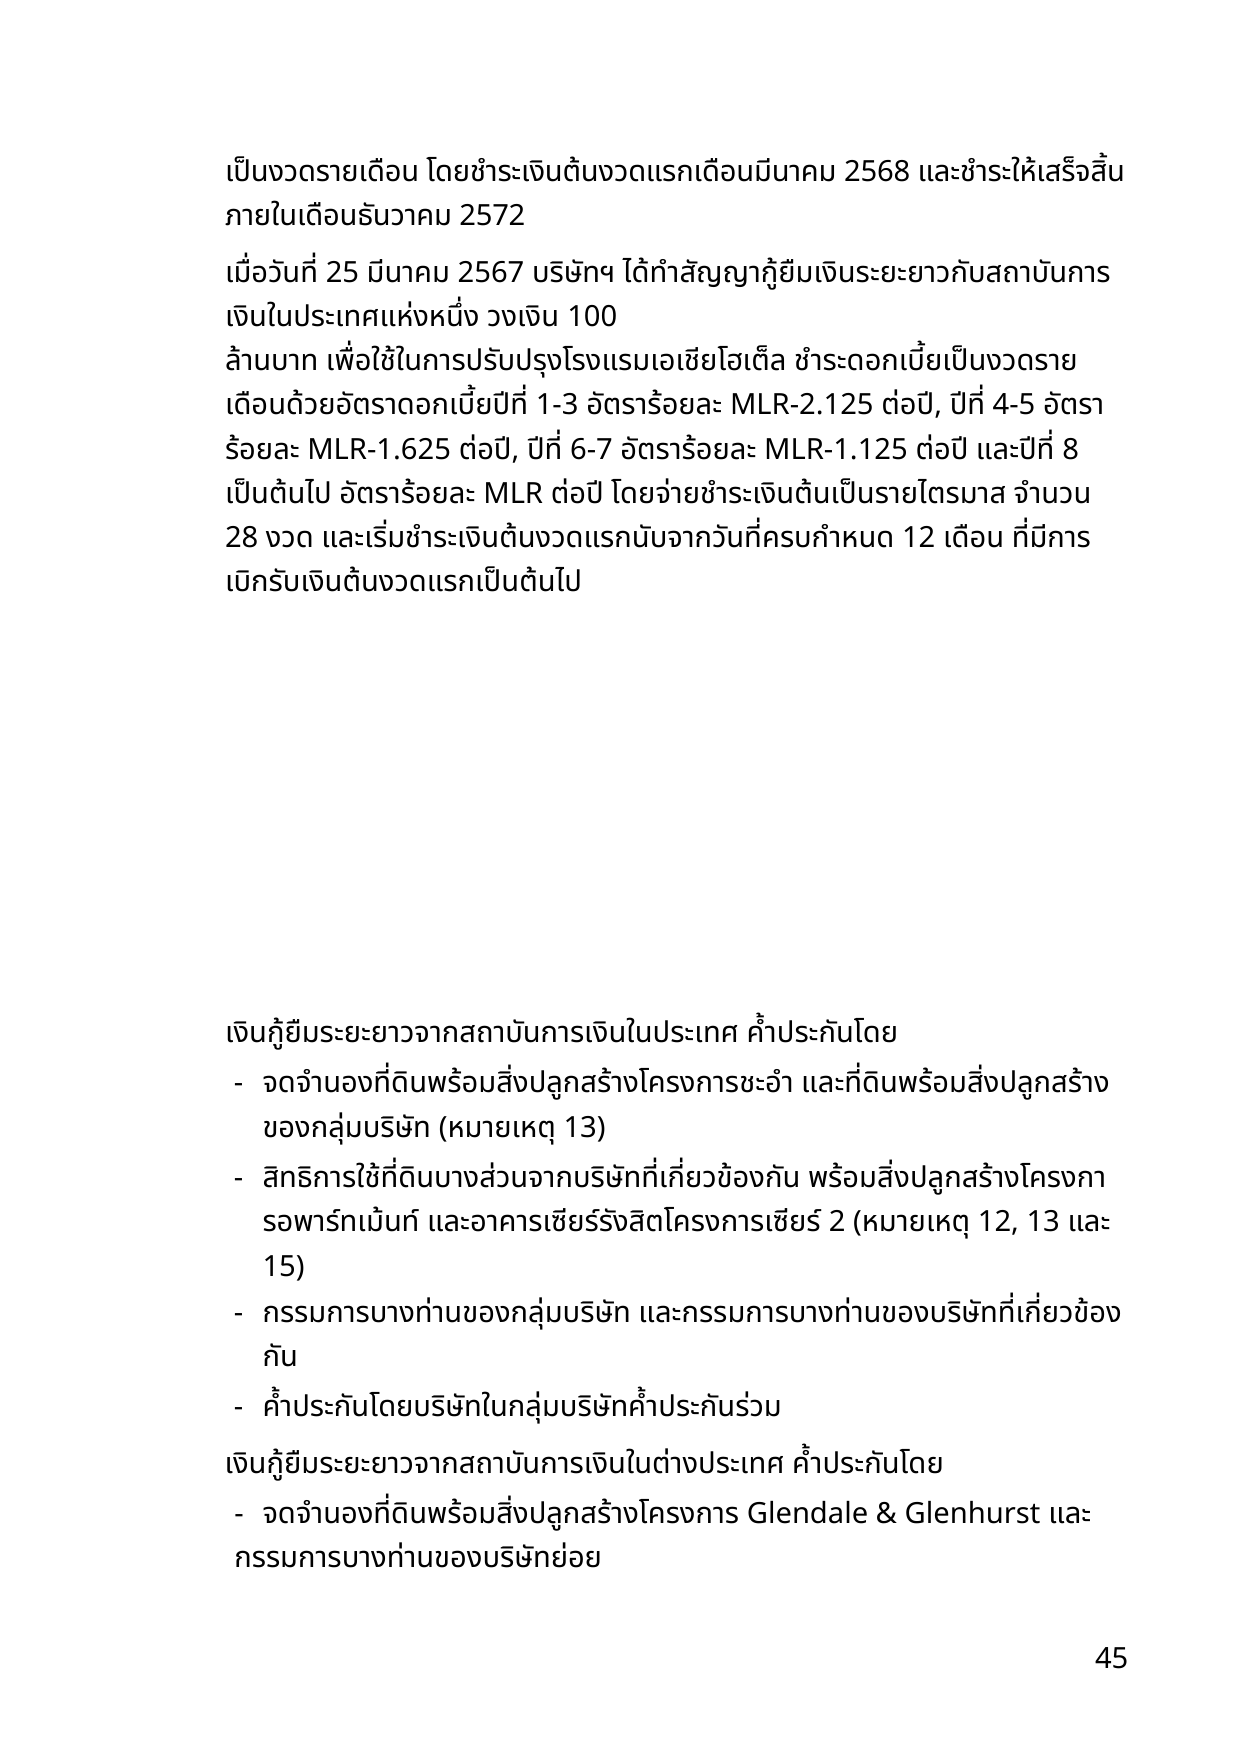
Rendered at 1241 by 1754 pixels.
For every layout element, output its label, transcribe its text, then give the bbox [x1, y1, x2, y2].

text เงินกู้ยืมระยะยาวจากสถาบันการเงินในต่างประเทศ ค้ำประกันโดย [224, 1442, 1128, 1486]
list กรรมการบางท่านของกลุ่มบริษัท และกรรมการบางท่านของบริษัทที่เกี่ยวข้องกัน [234, 1291, 1128, 1379]
list สิทธิการใช้ที่ดินบางส่วนจากบริษัทที่เกี่ยวข้องกัน พร้อมสิ่งปลูกสร้างโครงการอพาร์ทเม้นท์ และอาคารเซียร์รังสิตโครงการเซียร์ 2 (หมายเหตุ 12, 13 และ 15) [234, 1156, 1128, 1285]
text - จดจำนองที่ดินพร้อมสิ่งปลูกสร้างโครงการ Glendale & Glenhurst และกรรมการบางท่านของบริษัทย่อย [234, 1493, 1128, 1581]
list ค้ำประกันโดยบริษัทในกลุ่มบริษัทค้ำประกันร่วม [234, 1386, 1128, 1430]
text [225, 150, 1128, 238]
list จดจำนองที่ดินพร้อมสิ่งปลูกสร้างโครงการชะอำ และที่ดินพร้อมสิ่งปลูกสร้างของกลุ่มบริษัท (หมายเหตุ 13) [234, 1062, 1128, 1150]
text เงินกู้ยืมระยะยาวจากสถาบันการเงินในประเทศ ค้ำประกันโดย [225, 1011, 1128, 1055]
text เมื่อวันที่ 25 มีนาคม 2567 บริษัทฯ ได้ทำสัญญากู้ยืมเงินระยะยาวกับสถาบันการเงินในประเทศแห่งหนึ่ง วงเงิน 100 ล้านบาท เพื่อใช้ในการปรับปรุงโรงแรมเอเชียโฮเต็ล ชำระดอกเบี้ยเป็นงวดรายเดือนด้วยอัตราดอกเบี้ยปีที่ 1-3 อัตราร้อยละ MLR-2.125 ต่อปี, ปีที่ 4-5 อัตราร้อยละ MLR-1.625 ต่อปี, ปีที่ 6-7 อัตราร้อยละ MLR-1.125 ต่อปี และปีที่ 8 เป็นต้นไป อัตราร้อยละ MLR ต่อปี โดยจ่ายชำระเงินต้นเป็นรายไตรมาส จำนวน 28 งวด และเริ่มชำระเงินต้นงวดแรกนับจากวันที่ครบกำหนด 12 เดือน ที่มีการเบิกรับเงินต้นงวดแรกเป็นต้นไป [225, 251, 1128, 605]
